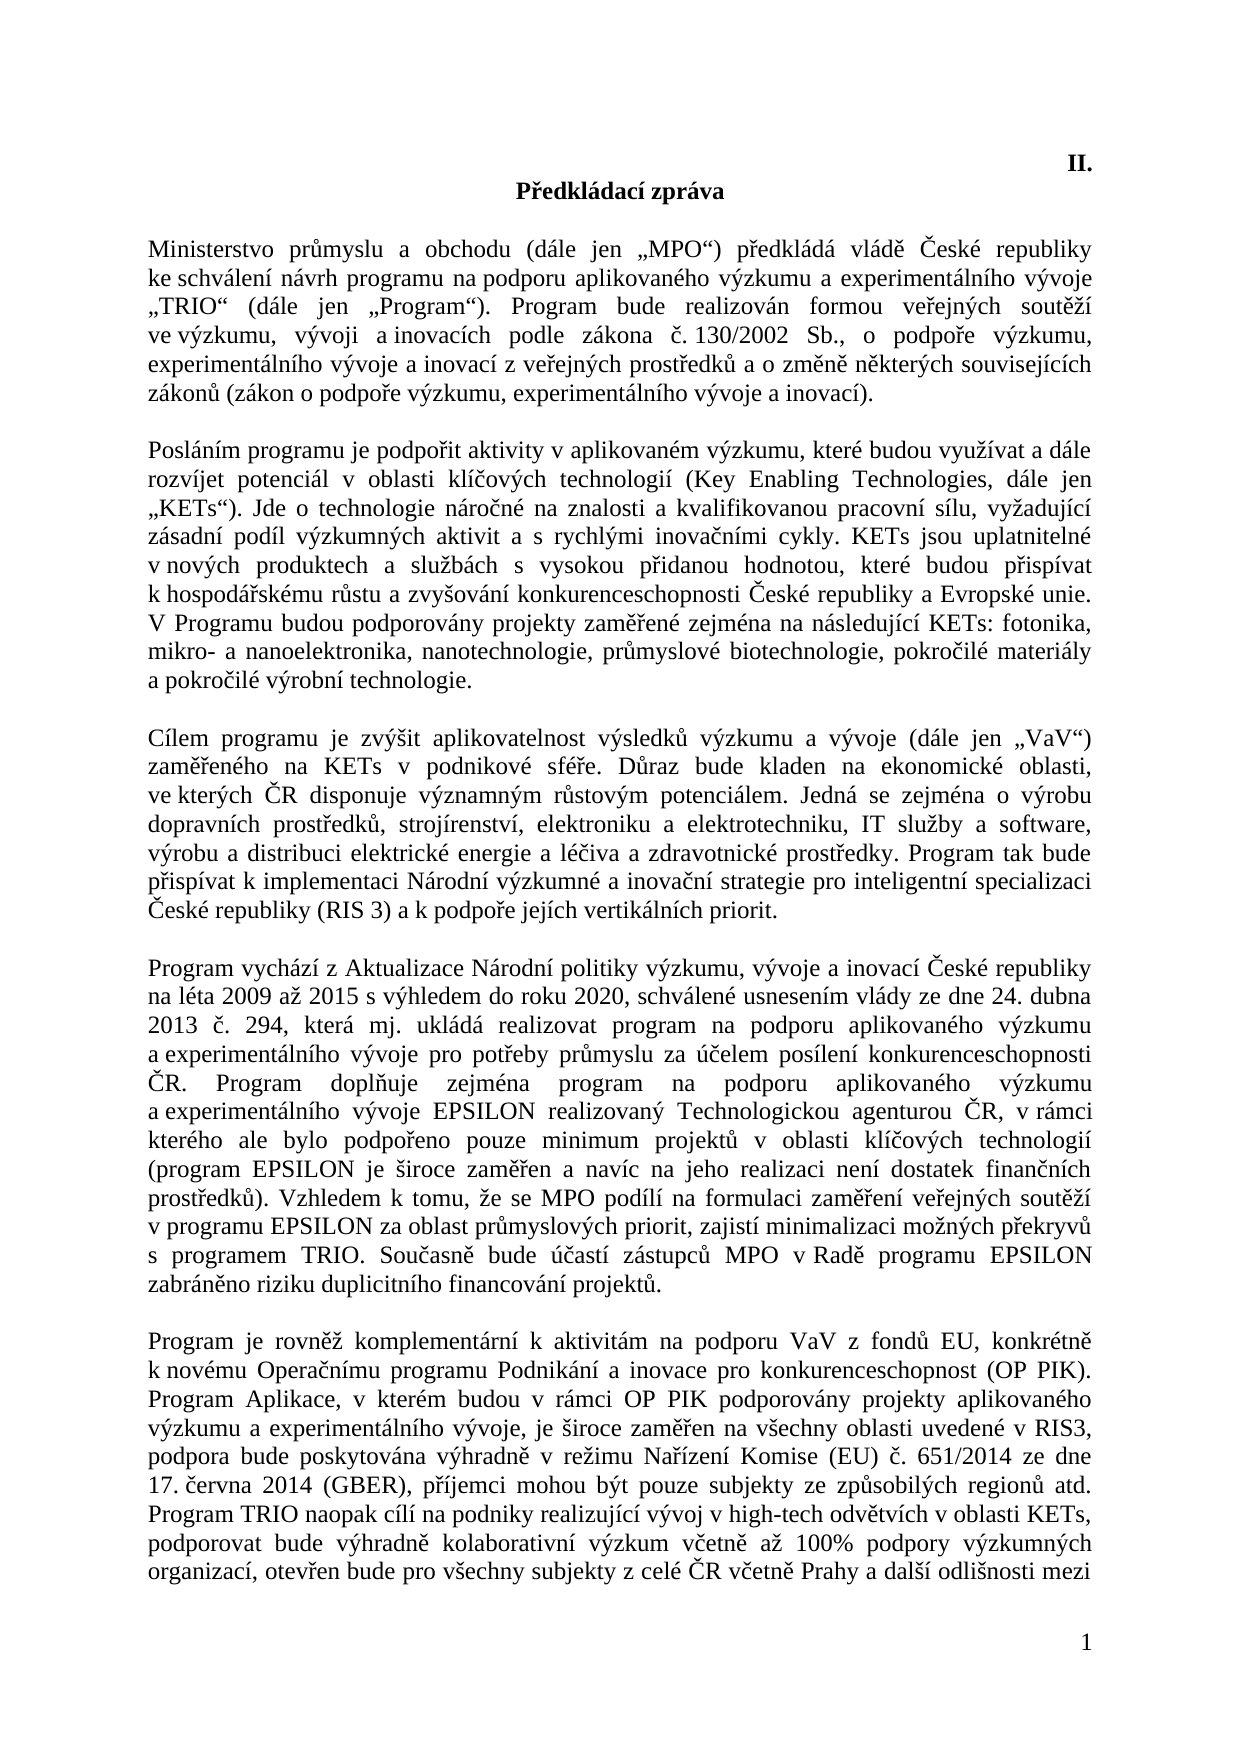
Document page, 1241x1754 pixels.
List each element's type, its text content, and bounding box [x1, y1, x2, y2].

text Posláním programu je podpořit aktivity v aplikovaném výzkumu, které budou využívat a dále rozvíjet potenciál v oblasti klíčových technologií (Key Enabling Technologies, dále jen „KETs“). Jde o technologie náročné na znalosti a kvalifikovanou pracovní sílu, vyžadující zásadní podíl výzkumných aktivit a s rychlými inovačními cykly. KETs jsou uplatnitelné v nových produktech a službách s vysokou přidanou hodnotou, které budou přispívat k hospodářskému růstu a zvyšování konkurenceschopnosti České republiky a Evropské unie. V Programu budou podporovány projekty zaměřené zejména na následující KETs: fotonika, mikro- a nanoelektronika, nanotechnologie, průmyslové biotechnologie, pokročilé materiály a pokročilé výrobní technologie. [148, 435, 1093, 694]
text Ministerstvo průmyslu a obchodu (dále jen „MPO“) předkládá vládě České republiky ke schválení návrh programu na podporu aplikovaného výzkumu a experimentálního vývoje „TRIO“ (dále jen „Program“). Program bude realizován formou veřejných soutěží ve výzkumu, vývoji a inovacích podle zákona č. 130/2002 Sb., o podpoře výzkumu, experimentálního vývoje a inovací z veřejných prostředků a o změně některých souvisejících zákonů (zákon o podpoře výzkumu, experimentálního vývoje a inovací). [148, 234, 1093, 406]
text Předkládací zpráva [148, 176, 1093, 205]
text Program vychází z Aktualizace Národní politiky výzkumu, vývoje a inovací České republiky na léta 2009 až 2015 s výhledem do roku 2020, schválené usnesením vlády ze dne 24. dubna 2013 č. 294, která mj. ukládá realizovat program na podporu aplikovaného výzkumu a experimentálního vývoje pro potřeby průmyslu za účelem posílení konkurenceschopnosti ČR. Program doplňuje zejména program na podporu aplikovaného výzkumu a experimentálního vývoje EPSILON realizovaný Technologickou agenturou ČR, v rámci kterého ale bylo podpořeno pouze minimum projektů v oblasti klíčových technologií (program EPSILON je široce zaměřen a navíc na jeho realizaci není dostatek finančních prostředků). Vzhledem k tomu, že se MPO podílí na formulaci zaměření veřejných soutěží v programu EPSILON za oblast průmyslových priorit, zajistí minimalizaci možných překryvů s programem TRIO. Současně bude účastí zástupců MPO v Radě programu EPSILON zabráněno riziku duplicitního financování projektů. [148, 953, 1093, 1298]
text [148, 1326, 1093, 1585]
text II. [148, 148, 1093, 176]
text Cílem programu je zvýšit aplikovatelnost výsledků výzkumu a vývoje (dále jen „VaV“) zaměřeného na KETs v podnikové sféře. Důraz bude kladen na ekonomické oblasti, ve kterých ČR disponuje významným růstovým potenciálem. Jedná se zejména o výrobu dopravních prostředků, strojírenství, elektroniku a elektrotechniku, IT služby a software, výrobu a distribuci elektrické energie a léčiva a zdravotnické prostředky. Program tak bude přispívat k implementaci Národní výzkumné a inovační strategie pro inteligentní specializaci České republiky (RIS 3) a k podpoře jejích vertikálních priorit. [148, 723, 1093, 924]
